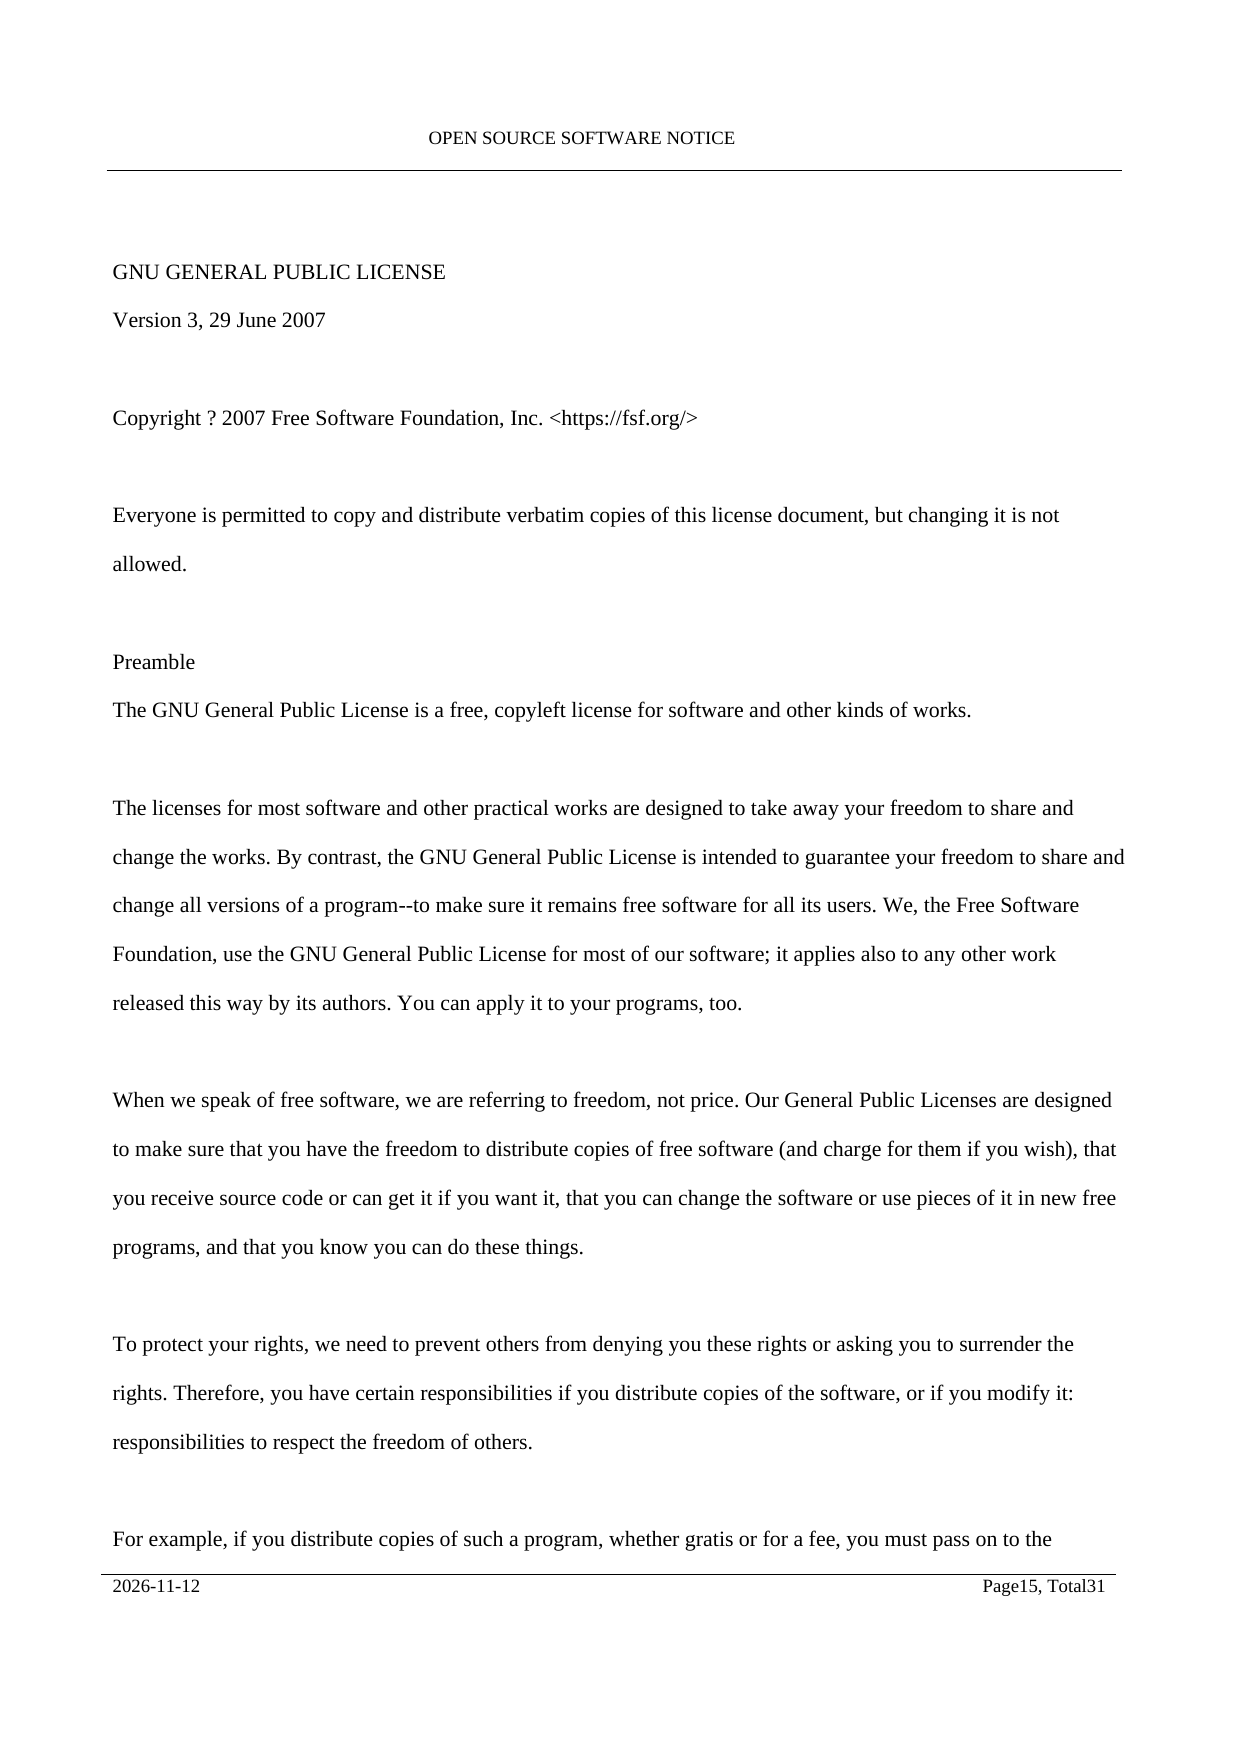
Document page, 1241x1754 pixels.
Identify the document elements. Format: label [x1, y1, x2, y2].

text [112, 206, 1128, 1555]
